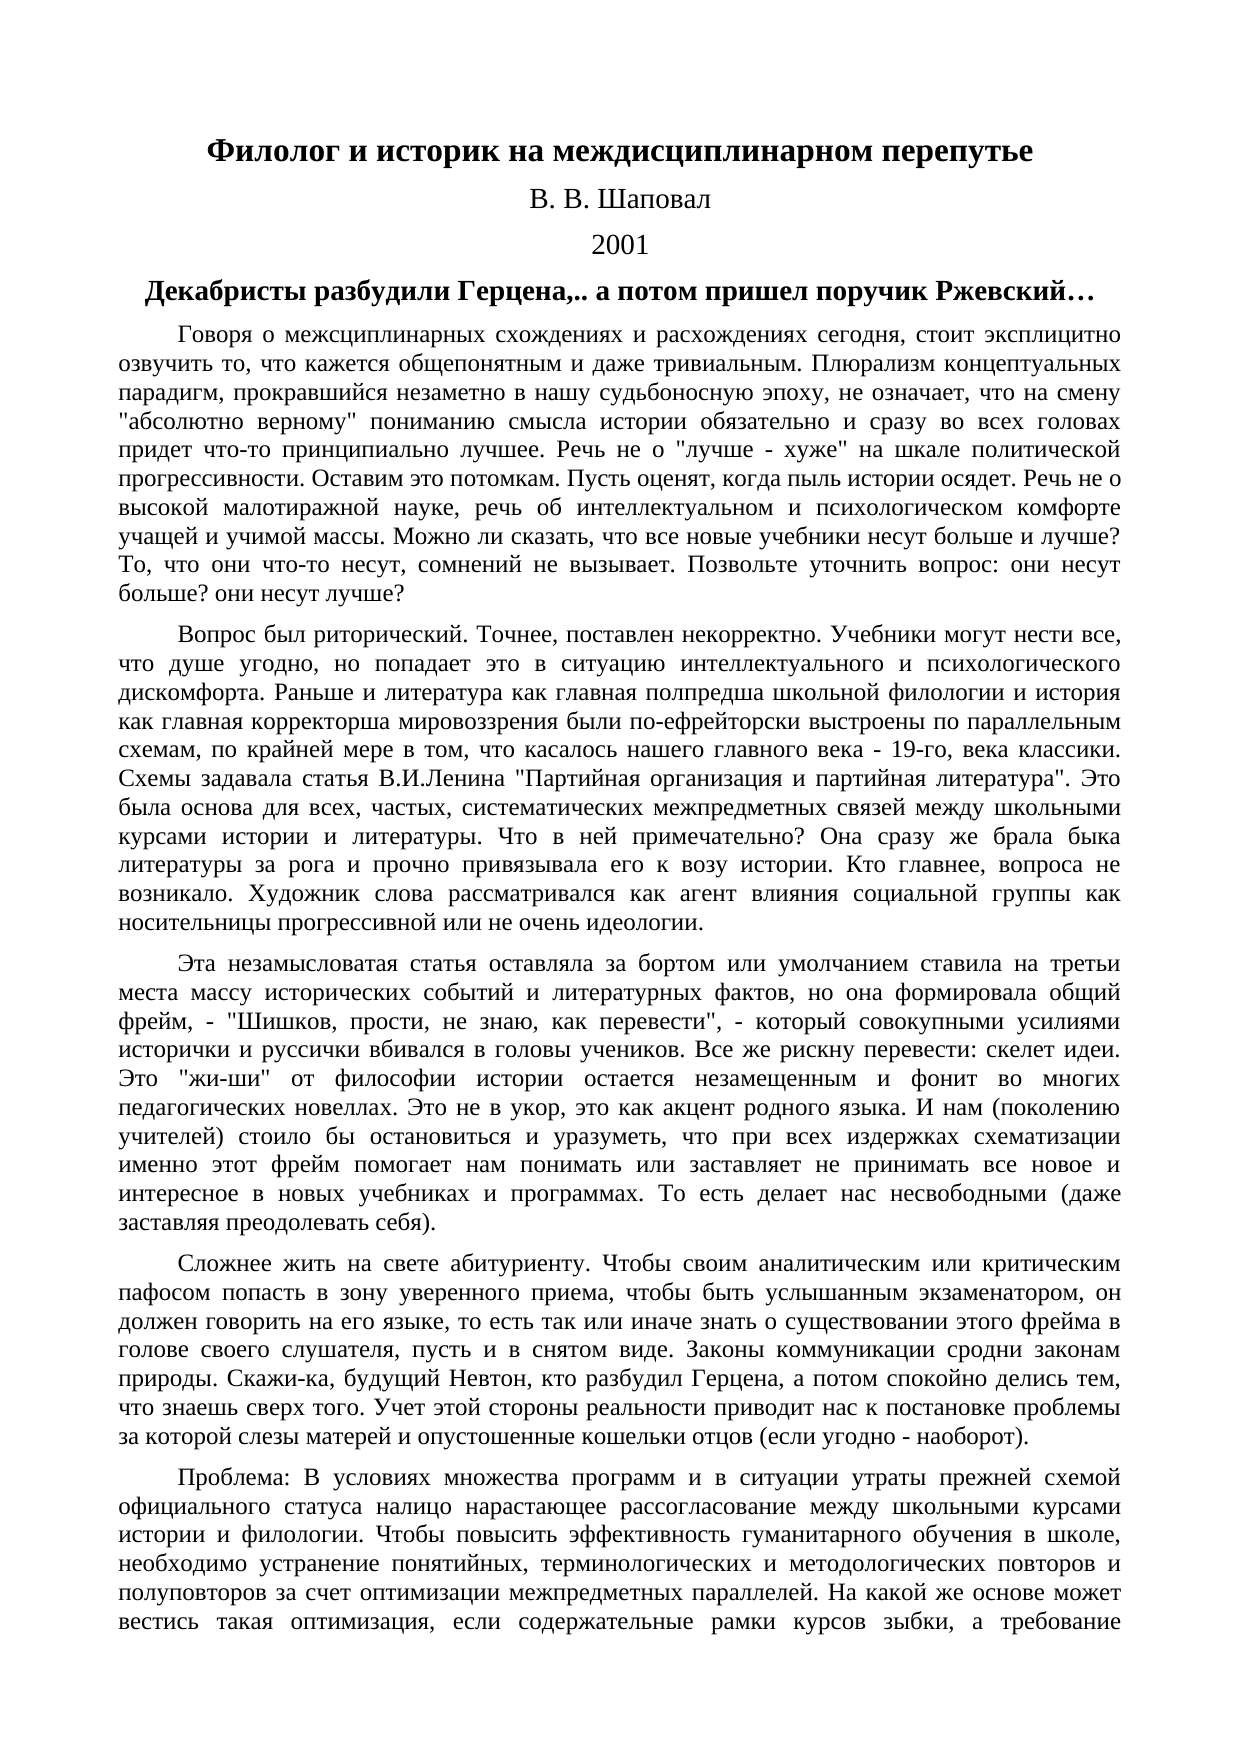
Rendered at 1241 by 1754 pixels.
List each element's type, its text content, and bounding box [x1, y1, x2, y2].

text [118, 1462, 1122, 1634]
text Эта незамысловатая статья оставляла за бортом или умолчанием ставила на третьи места массу исторических событий и литературных фактов, но она формировала общий фрейм, - "Шишков, прости, не знаю, как перевести", - который совокупными усилиями исторички и руссички вбивался в головы учеников. Все же рискну перевести: скелет идеи. Это "жи-ши" от философии истории остается незамещенным и фонит во многих педагогических новеллах. Это не в укор, это как акцент родного языка. И нам (поколению учителей) стоило бы остановиться и уразуметь, что при всех издержках схематизации именно этот фрейм помогает нам понимать или заставляет не принимать все новое и интересное в новых учебниках и программах. То есть делает нас несвободными (даже заставляя преодолевать себя). [118, 948, 1122, 1236]
text 2001 [118, 227, 1122, 261]
text Филолог и историк на междисциплинарном перепутье [118, 131, 1122, 169]
text Говоря о межсциплинарных схождениях и расхождениях сегодня, стоит эксплицитно озвучить то, что кажется общепонятным и даже тривиальным. Плюрализм концептуальных парадигм, прокравшийся незаметно в нашу судьбоносную эпоху, не означает, что на смену "абсолютно верному" пониманию смысла истории обязательно и сразу во всех головах придет что-то принципиально лучшее. Речь не о "лучше - хуже" на шкале политической прогрессивности. Оставим это потомкам. Пусть оценят, когда пыль истории осядет. Речь не о высокой малотиражной науке, речь об интеллектуальном и психологическом комфорте учащей и учимой массы. Можно ли сказать, что все новые учебники несут больше и лучше? То, что они что-то несут, сомнений не вызывает. Позвольте уточнить вопрос: они несут больше? они несут лучше? [118, 319, 1122, 607]
text Сложнее жить на свете абитуриенту. Чтобы своим аналитическим или критическим пафосом попасть в зону уверенного приема, чтобы быть услышанным экзаменатором, он должен говорить на его языке, то есть так или иначе знать о существовании этого фрейма в голове своего слушателя, пусть и в снятом виде. Законы коммуникации сродни законам природы. Скажи-ка, будущий Невтон, кто разбудил Герцена, а потом спокойно делись тем, что знаешь сверх того. Учет этой стороны реальности приводит нас к постановке проблемы за которой слезы матерей и опустошенные кошельки отцов (если угодно - наоборот). [118, 1248, 1122, 1449]
text Декабристы разбудили Герцена,.. а потом пришел поручик Ржевский… [118, 273, 1122, 307]
text Вопрос был риторический. Точнее, поставлен некорректно. Учебники могут нести все, что душе угодно, но попадает это в ситуацию интеллектуального и психологического дискомфорта. Раньше и литература как главная полпредша школьной филологии и история как главная корректорша мировоззрения были по-ефрейторски выстроены по параллельным схемам, по крайней мере в том, что касалось нашего главного века - 19-го, века классики. Схемы задавала статья В.И.Ленина "Партийная организация и партийная литература". Это была основа для всех, частых, систематических межпредметных связей между школьными курсами истории и литературы. Что в ней примечательно? Она сразу же брала быка литературы за рога и прочно привязывала его к возу истории. Кто главнее, вопроса не возникало. Художник слова рассматривался как агент влияния социальной группы как носительницы прогрессивной или не очень идеологии. [118, 619, 1122, 936]
text В. В. Шаповал [118, 181, 1122, 215]
